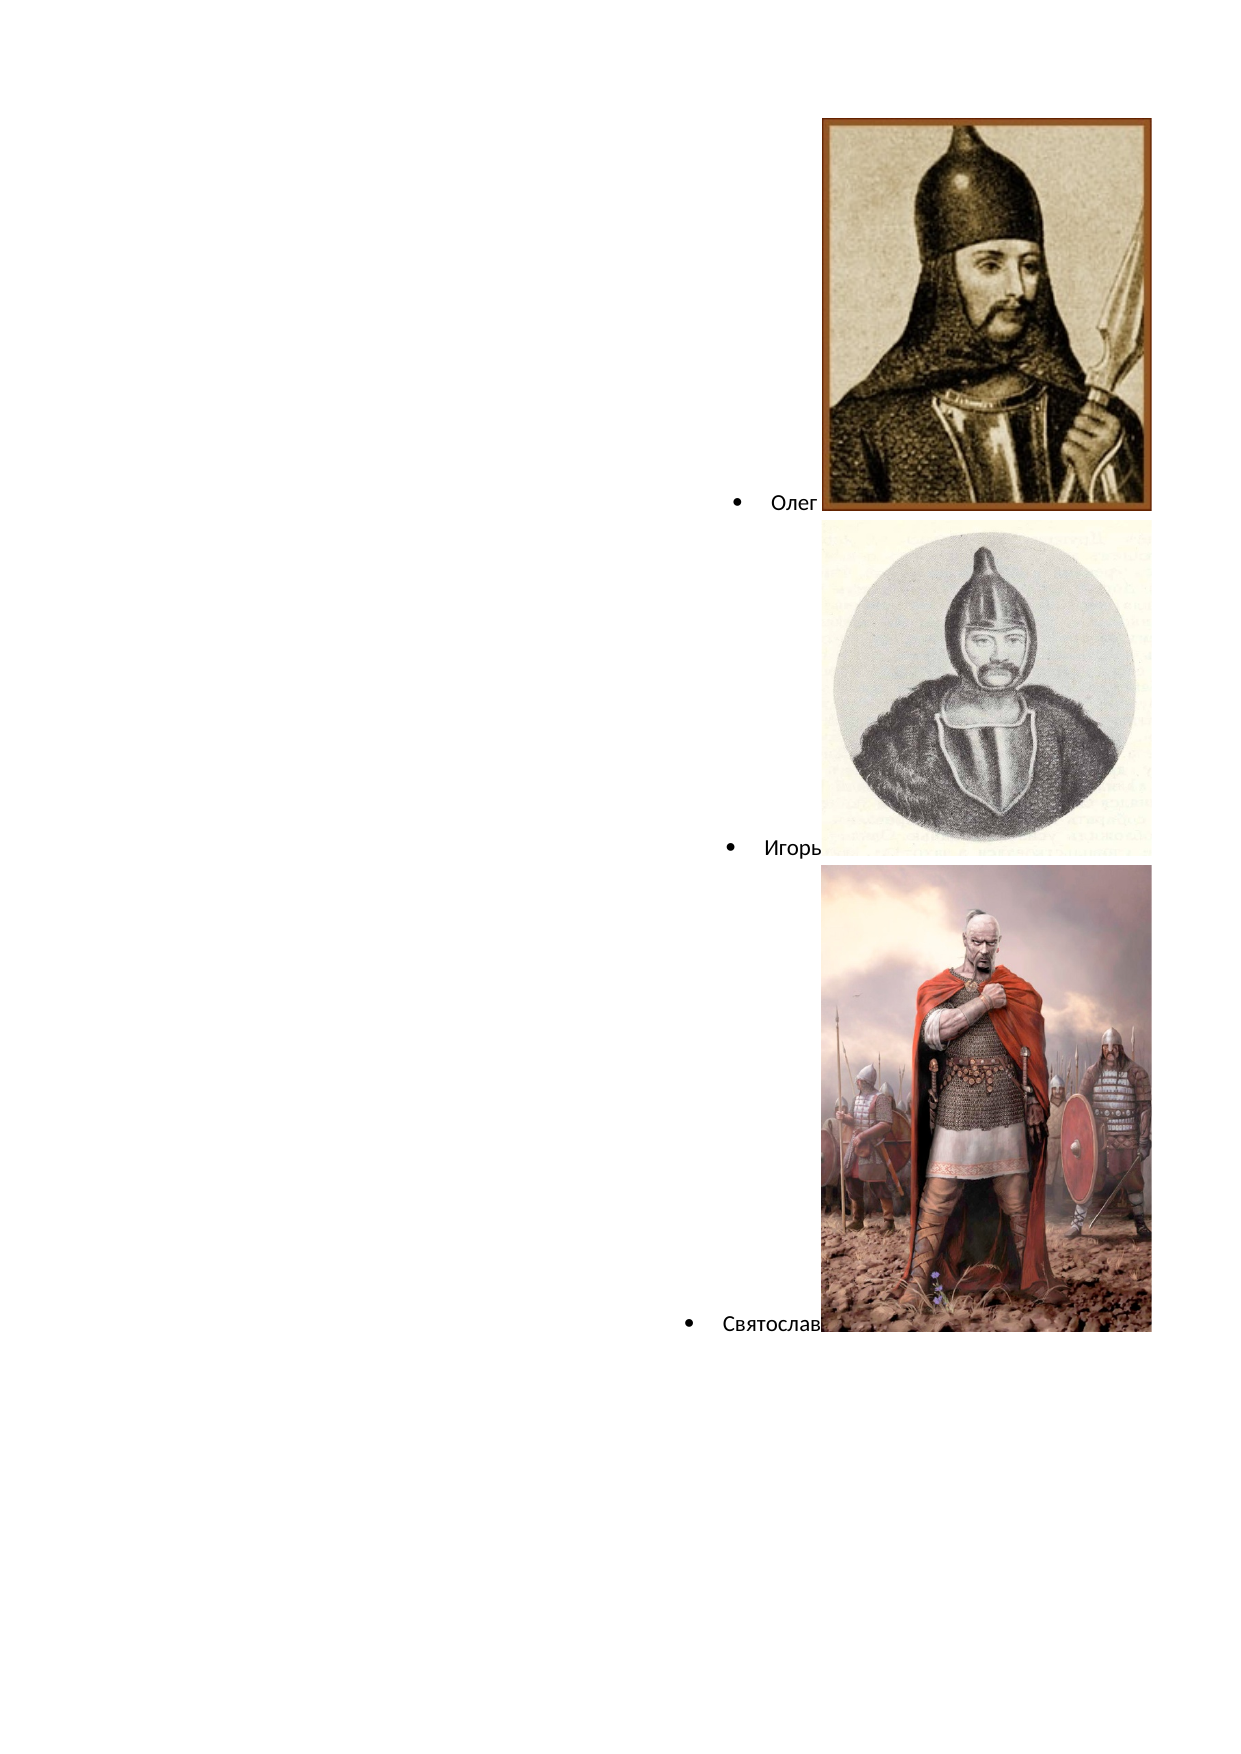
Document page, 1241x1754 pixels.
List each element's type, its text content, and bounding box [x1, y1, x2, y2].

picture [822, 118, 1152, 511]
picture [821, 520, 1152, 856]
picture [821, 865, 1152, 1332]
